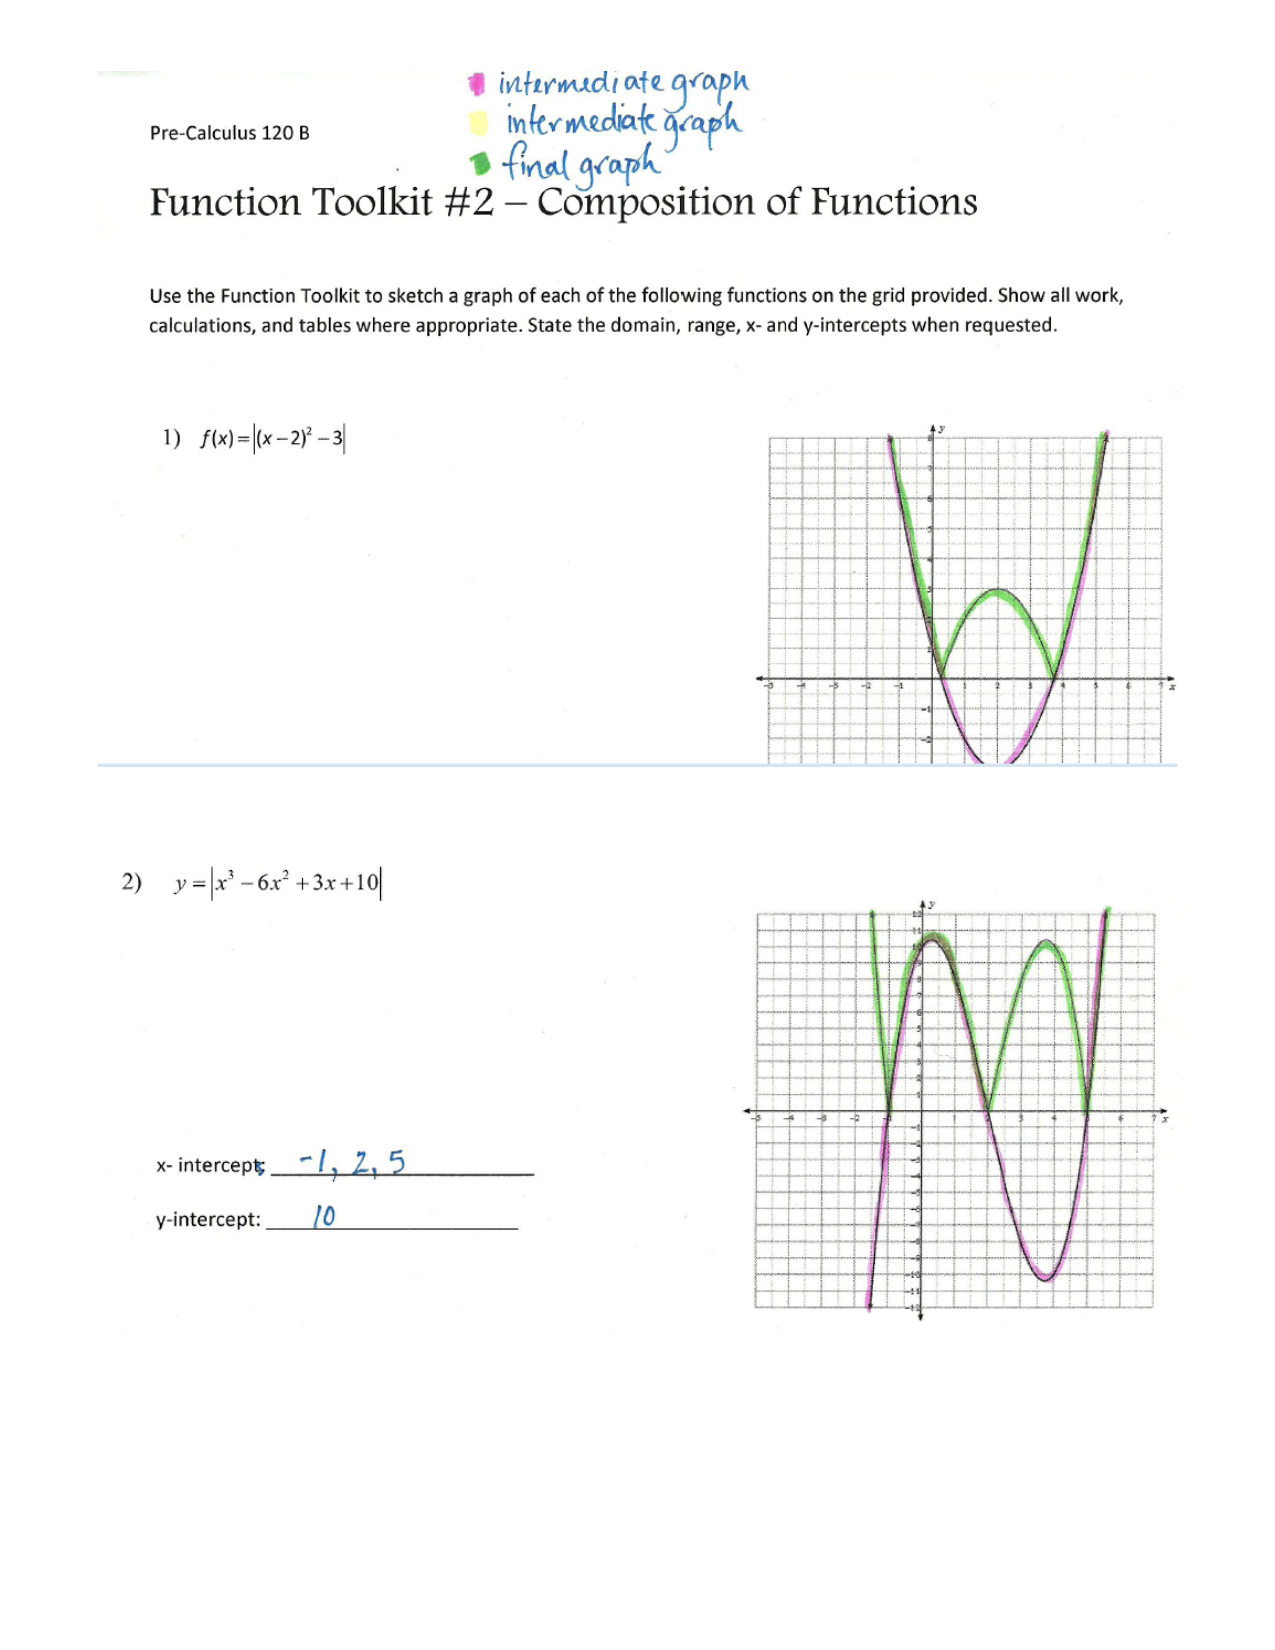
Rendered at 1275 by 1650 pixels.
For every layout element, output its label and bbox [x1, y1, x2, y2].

picture [106, 862, 1187, 1340]
picture [97, 71, 1178, 767]
